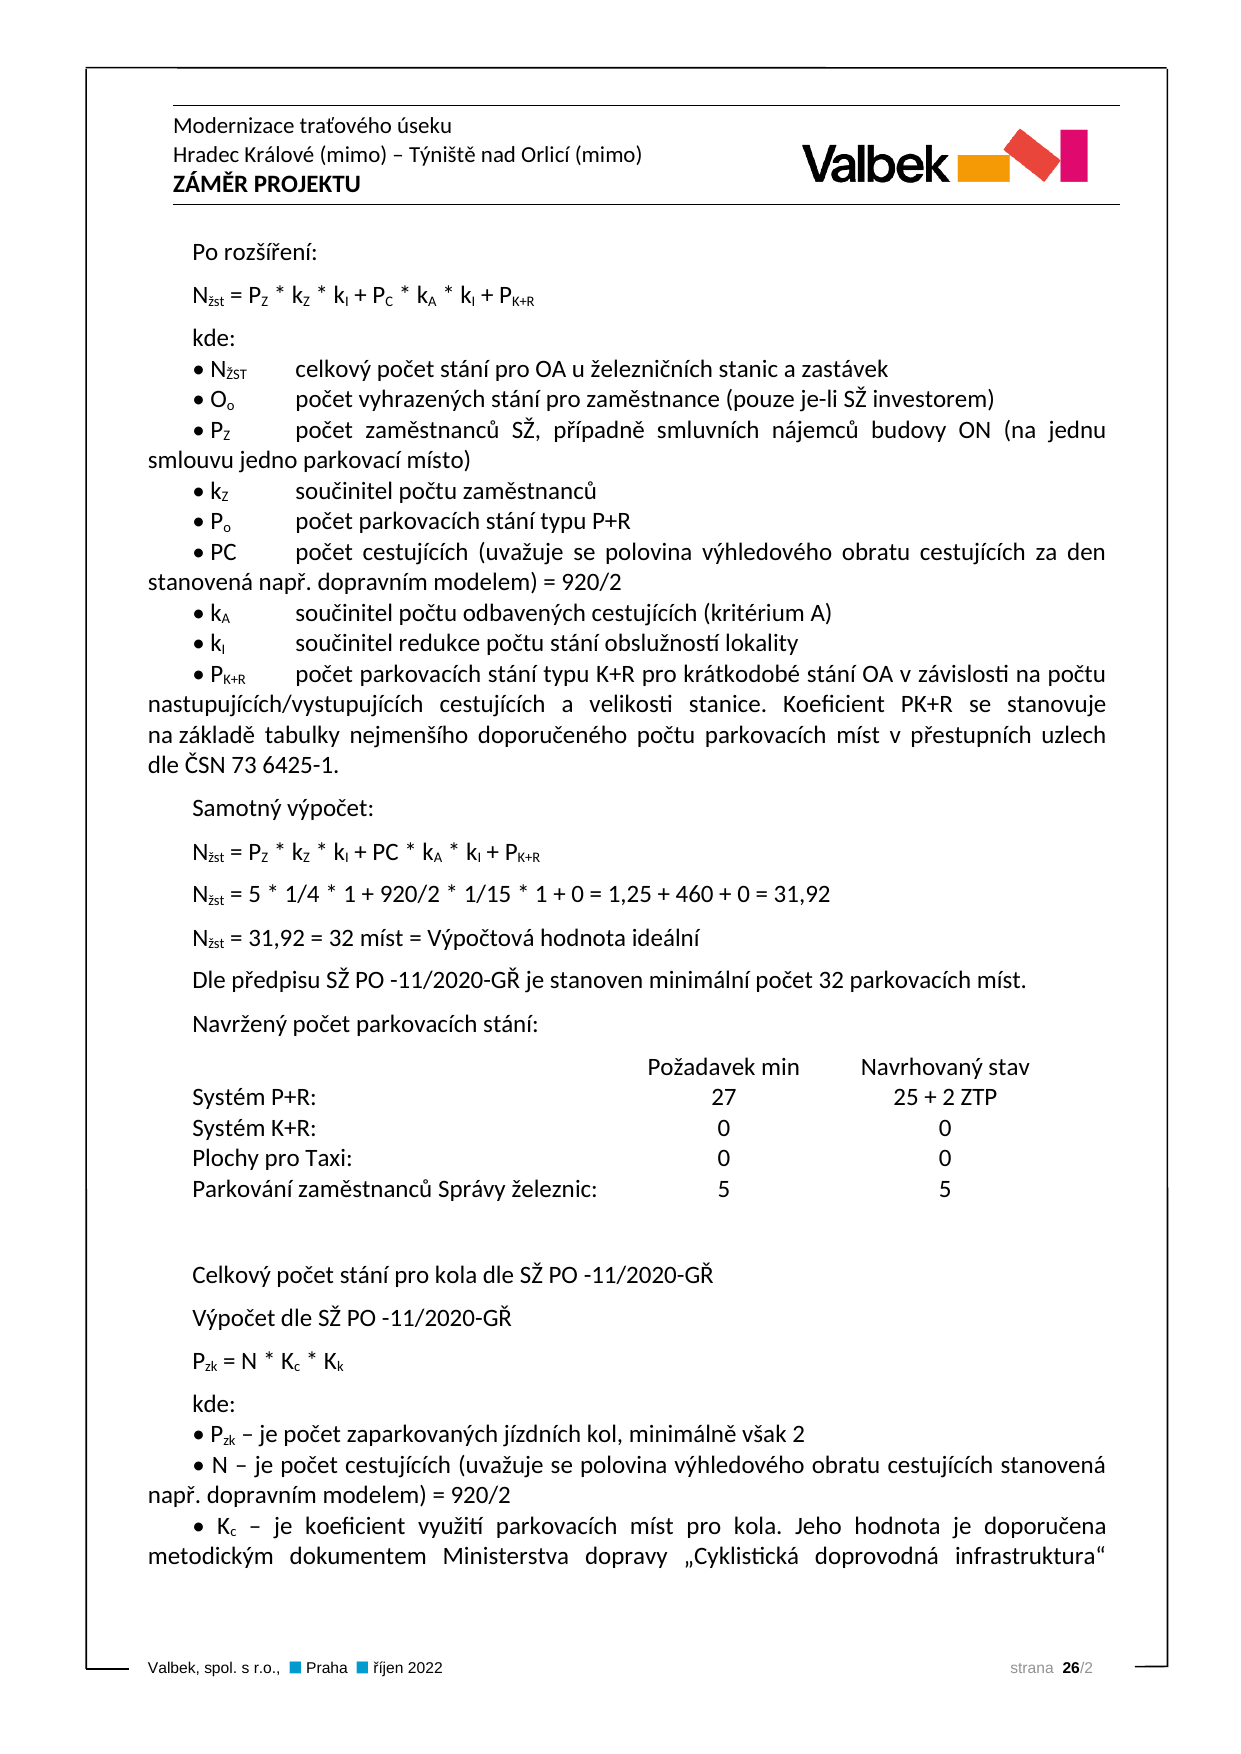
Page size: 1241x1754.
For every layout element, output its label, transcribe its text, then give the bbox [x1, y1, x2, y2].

text Nžst = 5 * 1/4 * 1 + 920/2 * 1/15 * 1 + 0 = 1,25 + 460 + 0 = 31,92 [148, 879, 1107, 909]
text kde: [148, 322, 1107, 353]
text Nžst = 31,92 = 32 míst = Výpočtová hodnota ideální [148, 922, 1107, 952]
text Parkování zaměstnanců Správy železnic: 5 5 [148, 1173, 1107, 1203]
text • PK+R počet parkovacích stání typu K+R pro krátkodobé stání OA v závislosti na počtu nastupujících/vystupujících cestujících a velikosti stanice. Koeficient PK+R se stanovuje na základě tabulky nejmenšího doporučeného počtu parkovacích míst v přestupních uzlech dle ČSN 73 6425-1. [148, 658, 1107, 780]
text • kA součinitel počtu odbavených cestujících (kritérium A) [148, 597, 1107, 627]
text Nžst = PZ * kZ * kI + PC * kA * kI + PK+R [148, 279, 1107, 310]
text • N – je počet cestujících (uvažuje se polovina výhledového obratu cestujících stanovená např. dopravním modelem) = 920/2 [148, 1449, 1107, 1510]
text Výpočet dle SŽ PO -11/2020-GŘ [148, 1302, 1107, 1332]
text • kZ součinitel počtu zaměstnanců [148, 475, 1107, 505]
text Požadavek min Navrhovaný stav [148, 1051, 1107, 1081]
text • kI součinitel redukce počtu stání obslužností lokality [148, 627, 1107, 658]
text • Oo počet vyhrazených stání pro zaměstnance (pouze je-li SŽ investorem) [148, 383, 1107, 414]
picture [800, 110, 1163, 201]
text Celkový počet stání pro kola dle SŽ PO -11/2020-GŘ [148, 1259, 1107, 1289]
text Systém P+R: 27 25 + 2 ZTP [148, 1081, 1107, 1112]
text kde: [148, 1388, 1107, 1418]
text Samotný výpočet: [148, 793, 1107, 823]
text Pzk = N * Kc * Kk [148, 1345, 1107, 1375]
text • PC počet cestujících (uvažuje se polovina výhledového obratu cestujících za den stanovená např. dopravním modelem) = 920/2 [148, 536, 1107, 597]
text Plochy pro Taxi: 0 0 [148, 1142, 1107, 1173]
text Nžst = PZ * kZ * kI + PC * kA * kI + PK+R [148, 836, 1107, 866]
text Navržený počet parkovacích stání: [148, 1008, 1107, 1038]
text • NŽST celkový počet stání pro OA u železničních stanic a zastávek [148, 353, 1107, 383]
text • PZ počet zaměstnanců SŽ, případně smluvních nájemců budovy ON (na jednu smlouvu jedno parkovací místo) [148, 414, 1107, 475]
text Dle předpisu SŽ PO -11/2020-GŘ je stanoven minimální počet 32 parkovacích míst. [148, 965, 1107, 995]
text Systém K+R: 0 0 [148, 1112, 1107, 1142]
text • Po počet parkovacích stání typu P+R [148, 505, 1107, 536]
text Po rozšíření: [148, 236, 1107, 267]
text • Pzk – je počet zaparkovaných jízdních kol, minimálně však 2 [148, 1418, 1107, 1449]
